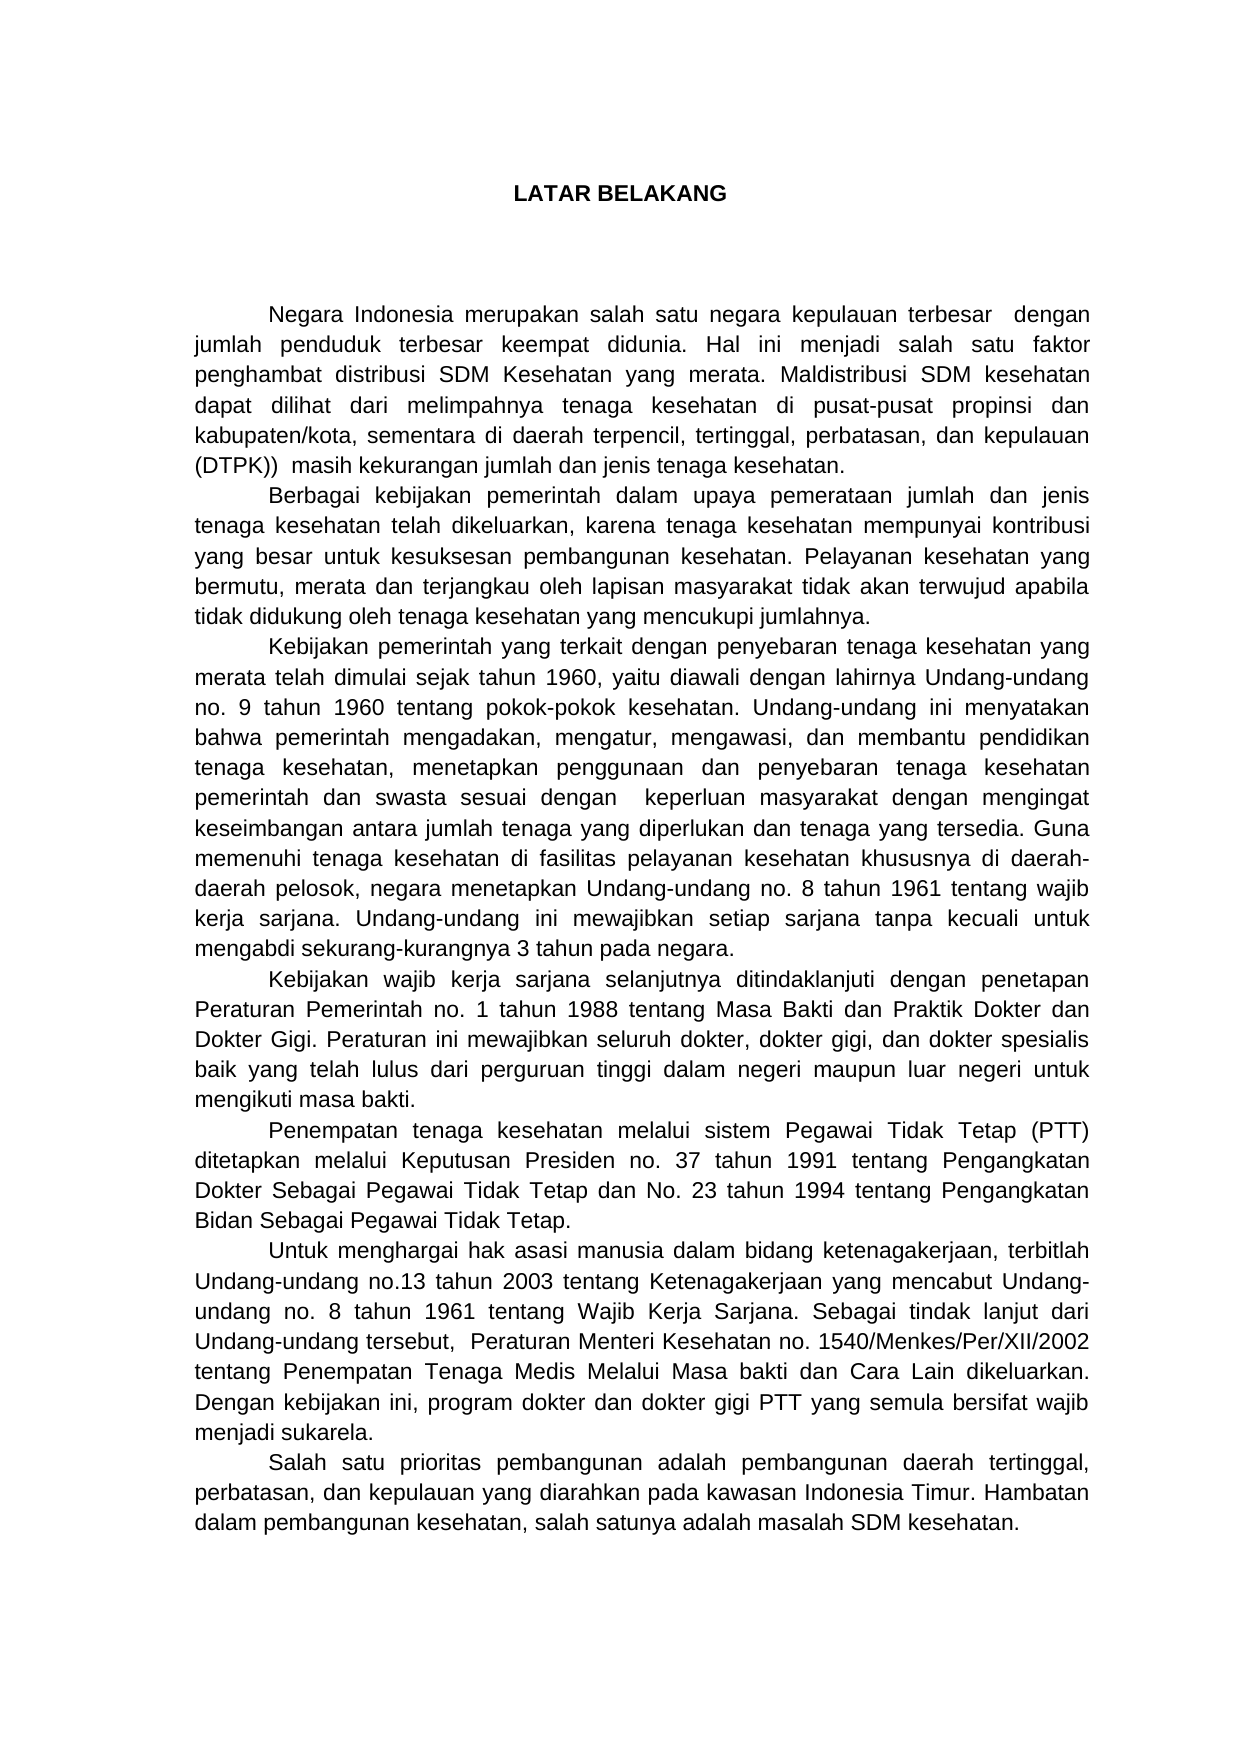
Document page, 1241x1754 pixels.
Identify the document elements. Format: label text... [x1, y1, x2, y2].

text Negara Indonesia merupakan salah satu negara kepulauan terbesar dengan jumlah penduduk terbesar keempat didunia. Hal ini menjadi salah satu faktor penghambat distribusi SDM Kesehatan yang merata. Maldistribusi SDM kesehatan dapat dilihat dari melimpahnya tenaga kesehatan di pusat-pusat propinsi dan kabupaten/kota, sementara di daerah terpencil, tertinggal, perbatasan, dan kepulauan (DTPK)) masih kekurangan jumlah dan jenis tenaga kesehatan. [194, 301, 1090, 478]
text LATAR BELAKANG [150, 180, 1090, 207]
text Kebijakan wajib kerja sarjana selanjutnya ditindaklanjuti dengan penetapan Peraturan Pemerintah no. 1 tahun 1988 tentang Masa Bakti dan Praktik Dokter dan Dokter Gigi. Peraturan ini mewajibkan seluruh dokter, dokter gigi, dan dokter spesialis baik yang telah lulus dari perguruan tinggi dalam negeri maupun luar negeri untuk mengikuti masa bakti. [194, 966, 1090, 1113]
text Untuk menghargai hak asasi manusia dalam bidang ketenagakerjaan, terbitlah Undang-undang no.13 tahun 2003 tentang Ketenagakerjaan yang mencabut Undang-undang no. 8 tahun 1961 tentang Wajib Kerja Sarjana. Sebagai tindak lanjut dari Undang-undang tersebut, Peraturan Menteri Kesehatan no. 1540/Menkes/Per/XII/2002 tentang Penempatan Tenaga Medis Melalui Masa bakti dan Cara Lain dikeluarkan. Dengan kebijakan ini, program dokter dan dokter gigi PTT yang semula bersifat wajib menjadi sukarela. [194, 1237, 1090, 1445]
text Berbagai kebijakan pemerintah dalam upaya pemerataan jumlah dan jenis tenaga kesehatan telah dikeluarkan, karena tenaga kesehatan mempunyai kontribusi yang besar untuk kesuksesan pembangunan kesehatan. Pelayanan kesehatan yang bermutu, merata dan terjangkau oleh lapisan masyarakat tidak akan terwujud apabila tidak didukung oleh tenaga kesehatan yang mencukupi jumlahnya. [194, 482, 1090, 629]
text Kebijakan pemerintah yang terkait dengan penyebaran tenaga kesehatan yang merata telah dimulai sejak tahun 1960, yaitu diawali dengan lahirnya Undang-undang no. 9 tahun 1960 tentang pokok-pokok kesehatan. Undang-undang ini menyatakan bahwa pemerintah mengadakan, mengatur, mengawasi, dan membantu pendidikan tenaga kesehatan, menetapkan penggunaan dan penyebaran tenaga kesehatan pemerintah dan swasta sesuai dengan keperluan masyarakat dengan mengingat keseimbangan antara jumlah tenaga yang diperlukan dan tenaga yang tersedia. Guna memenuhi tenaga kesehatan di fasilitas pelayanan kesehatan khususnya di daerah-daerah pelosok, negara menetapkan Undang-undang no. 8 tahun 1961 tentang wajib kerja sarjana. Undang-undang ini mewajibkan setiap sarjana tanpa kecuali untuk mengabdi sekurang-kurangnya 3 tahun pada negara. [194, 633, 1090, 962]
text Salah satu prioritas pembangunan adalah pembangunan daerah tertinggal, perbatasan, dan kepulauan yang diarahkan pada kawasan Indonesia Timur. Hambatan dalam pembangunan kesehatan, salah satunya adalah masalah SDM kesehatan. [194, 1449, 1090, 1566]
text Penempatan tenaga kesehatan melalui sistem Pegawai Tidak Tetap (PTT) ditetapkan melalui Keputusan Presiden no. 37 tahun 1991 tentang Pengangkatan Dokter Sebagai Pegawai Tidak Tetap dan No. 23 tahun 1994 tentang Pengangkatan Bidan Sebagai Pegawai Tidak Tetap. [194, 1117, 1090, 1234]
